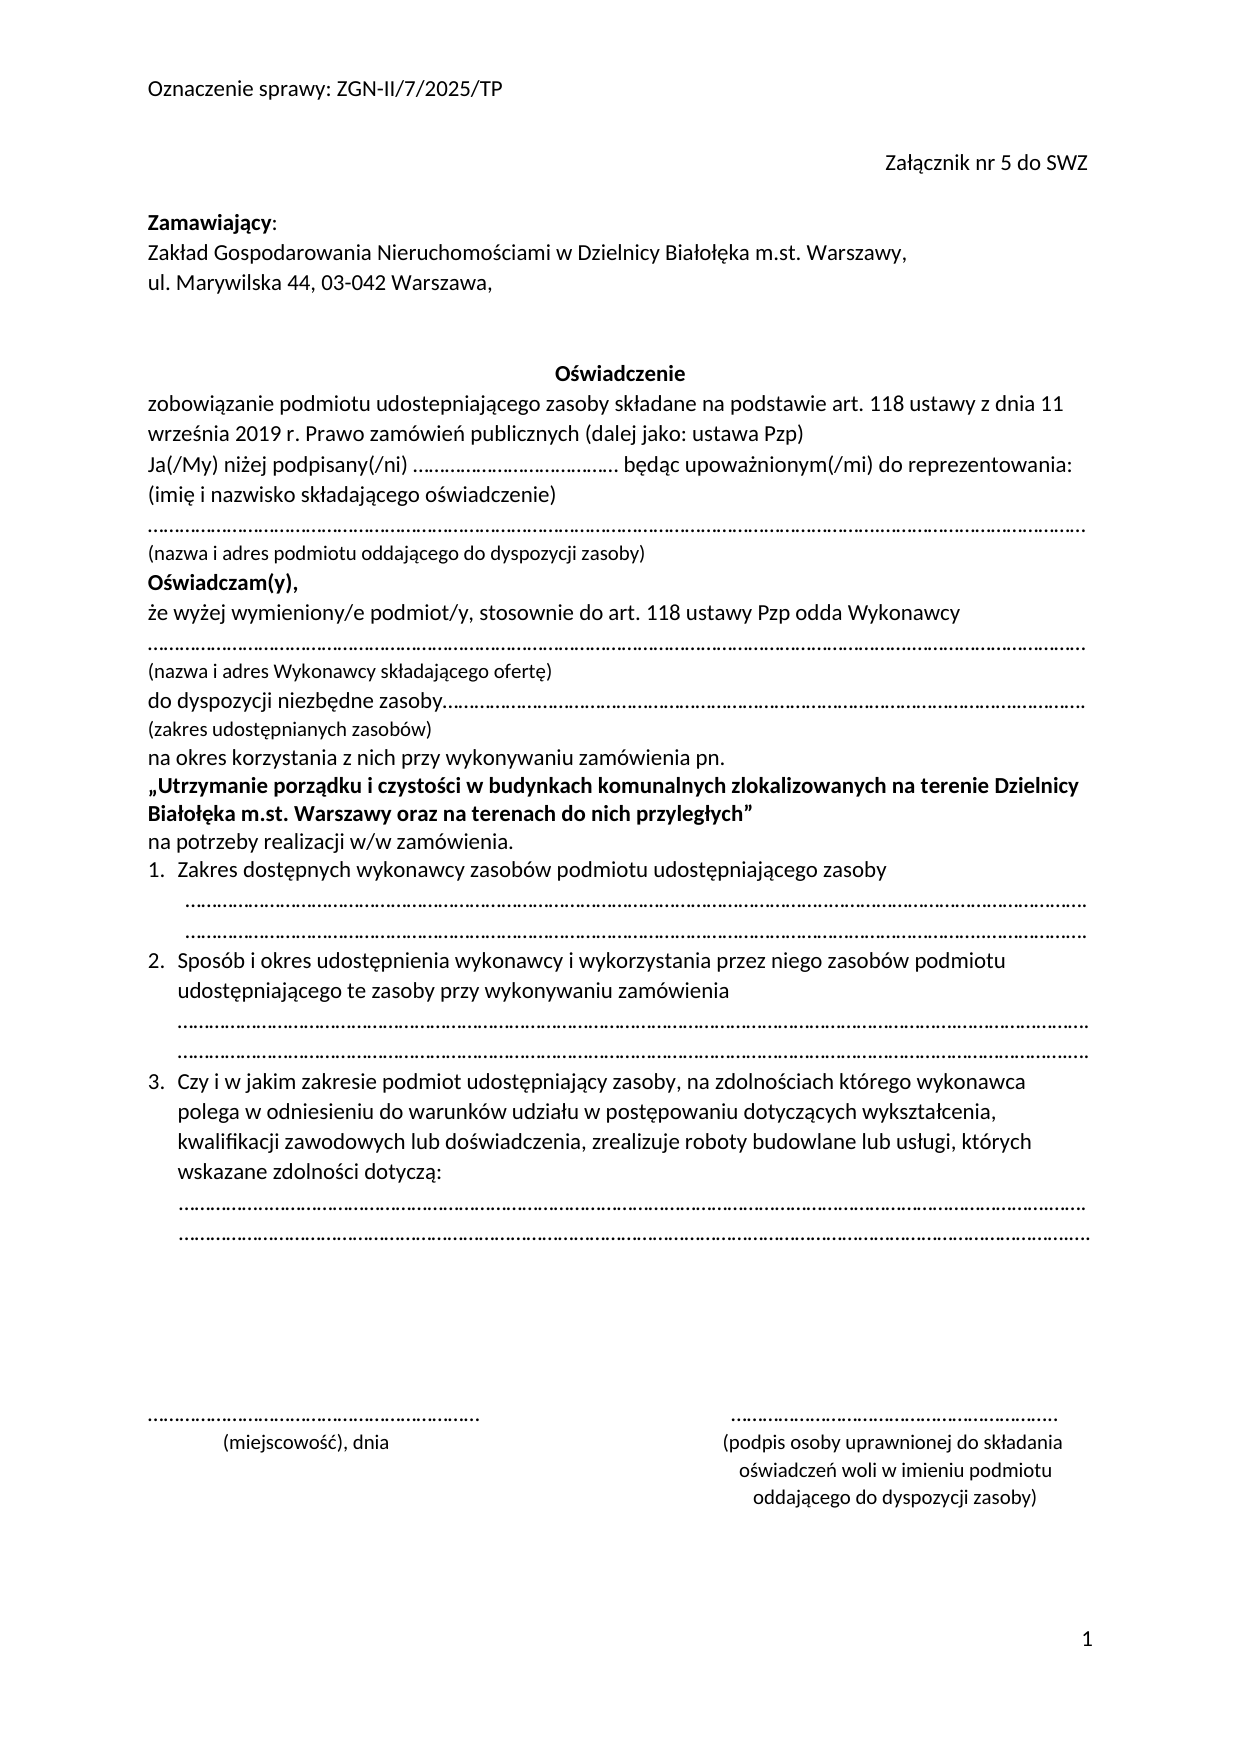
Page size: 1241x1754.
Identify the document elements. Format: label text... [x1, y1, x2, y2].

text Zamawiający: [148, 208, 1093, 236]
text na okres korzystania z nich przy wykonywaniu zamówienia pn. „Utrzymanie porządku i czystości w budynkach komunalnych zlokalizowanych na terenie Dzielnicy Białołęka m.st. Warszawy oraz na terenach do nich przyległych” na potrzeby realizacji w/w zamówienia. [148, 743, 1093, 855]
list ……………………………………………………………………………………………………………………………………..………………. [185, 916, 1093, 944]
text że wyżej wymieniony/e podmiot/y, stosownie do art. 118 ustawy Pzp odda Wykonawcy [148, 598, 1093, 626]
text do dyspozycji niezbędne zasoby……………………………………………………………………………………………….…………. [148, 686, 1093, 714]
text (imię i nazwisko składającego oświadczenie) [148, 480, 1093, 508]
text Ja(/My) niżej podpisany(/ni) ………………………………… będąc upoważnionym(/mi) do reprezentowania: [148, 450, 1093, 478]
list ………………………………………………………………………………………………………………………………….……………………. [177, 1006, 1093, 1034]
list Czy i w jakim zakresie podmiot udostępniający zasoby, na zdolnościach którego wykonawca polega w odniesieniu do warunków udziału w postępowaniu dotyczących wykształcenia, kwalifikacji zawodowych lub doświadczenia, zrealizuje roboty budowlane lub usługi, których wskazane zdolności dotyczą: [148, 1067, 1093, 1186]
list Zakres dostępnych wykonawcy zasobów podmiotu udostępniającego zasoby [148, 855, 1093, 883]
text (zakres udostępnianych zasobów) [148, 716, 1093, 741]
list …………………………………………………………………………………………………………..…………………………………………. [185, 886, 1093, 914]
text (miejscowość), dnia (podpis osoby uprawnionej do składania oświadczeń woli w imieniu podmiotu oddającego do dyspozycji zasoby) [148, 1429, 1093, 1509]
text ……………..………………………………………………………………………………………………………………………………….……. [148, 1188, 1093, 1216]
text (nazwa i adres podmiotu oddającego do dyspozycji zasoby) [148, 540, 1093, 566]
text ……………………………………………………… …………………………………………………….. [148, 1399, 1093, 1427]
list Sposób i okres udostępnienia wykonawcy i wykorzystania przez niego zasobów podmiotu udostępniającego te zasoby przy wykonywaniu zamówienia [148, 946, 1093, 1004]
text Oświadczenie [148, 359, 1093, 387]
text zobowiązanie podmiotu udostepniającego zasoby składane na podstawie art. 118 ustawy z dnia 11 września 2019 r. Prawo zamówień publicznych (dalej jako: ustawa Pzp) [148, 389, 1093, 447]
text …………………………………………………………………………………………………………………………………………………….…. [148, 1218, 1093, 1246]
text Oświadczam(y), [148, 568, 1093, 596]
text ………………………………………………………………………………………………………………………….………………………………… [148, 510, 1093, 538]
text ……………………………………………………………………………………………………………………………….…………………………… [148, 628, 1093, 656]
text Zakład Gospodarowania Nieruchomościami w Dzielnicy Białołęka m.st. Warszawy, ul. Marywilska 44, 03-042 Warszawa, [148, 238, 1093, 296]
list …………………………………………………………………………………………………………………………………………………….…. [177, 1037, 1093, 1065]
text Załącznik nr 5 do SWZ [148, 148, 1093, 176]
text (nazwa i adres Wykonawcy składającego ofertę) [148, 658, 1093, 684]
